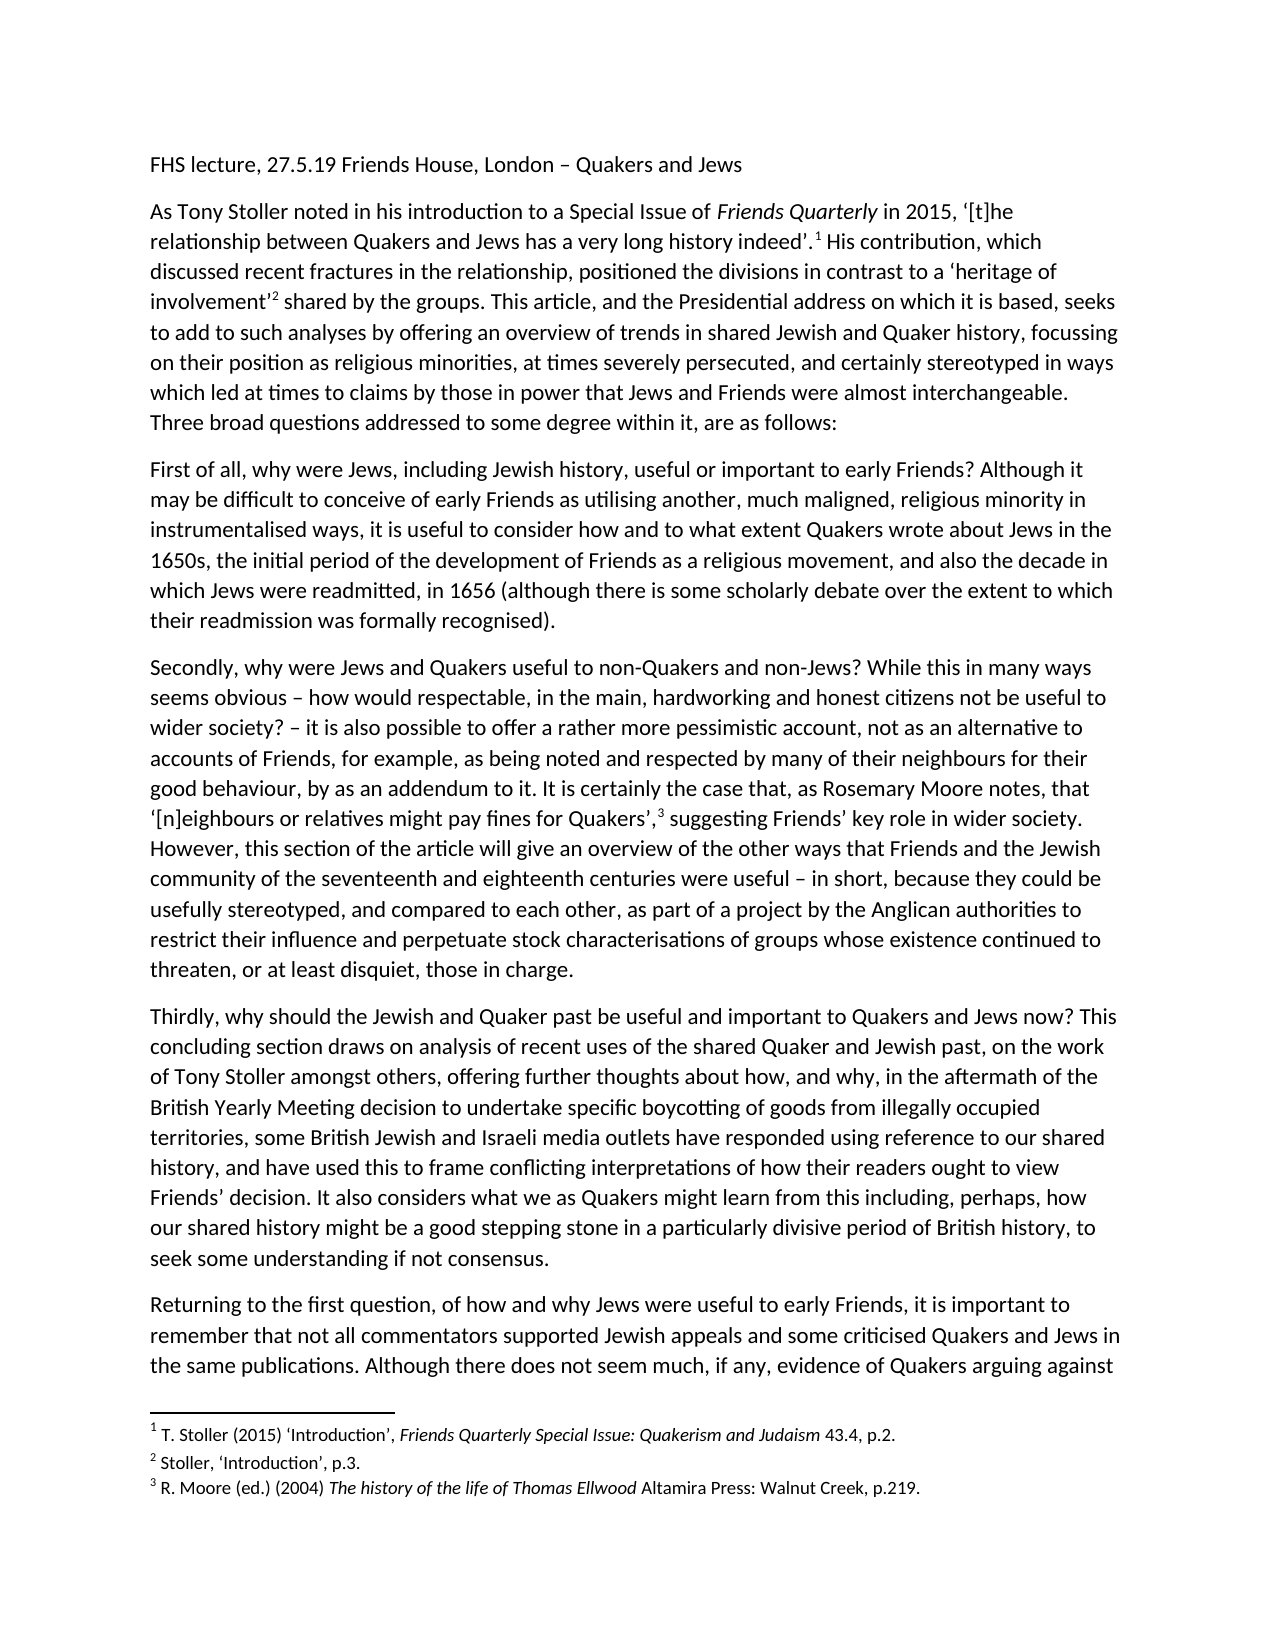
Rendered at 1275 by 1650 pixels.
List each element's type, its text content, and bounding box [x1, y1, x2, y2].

text Thirdly, why should the Jewish and Quaker past be useful and important to Quakers and Jews now? This concluding section draws on analysis of recent uses of the shared Quaker and Jewish past, on the work of Tony Stoller amongst others, offering further thoughts about how, and why, in the aftermath of the British Yearly Meeting decision to undertake specific boycotting of goods from illegally occupied territories, some British Jewish and Israeli media outlets have responded using reference to our shared history, and have used this to frame conflicting interpretations of how their readers ought to view Friends’ decision. It also considers what we as Quakers might learn from this including, perhaps, how our shared history might be a good stepping stone in a particularly divisive period of British history, to seek some understanding if not consensus. [150, 1002, 1125, 1272]
text First of all, why were Jews, including Jewish history, useful or important to early Friends? Although it may be difficult to conceive of early Friends as utilising another, much maligned, religious minority in instrumentalised ways, it is useful to consider how and to what extent Quakers wrote about Jews in the 1650s, the initial period of the development of Friends as a religious movement, and also the decade in which Jews were readmitted, in 1656 (although there is some scholarly debate over the extent to which their readmission was formally recognised). [150, 455, 1125, 634]
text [150, 1291, 1125, 1379]
text FHS lecture, 27.5.19 Friends House, London – Quakers and Jews [150, 150, 1125, 178]
text As Tony Stoller noted in his introduction to a Special Issue of Friends Quarterly in 2015, ‘[t]he relationship between Quakers and Jews has a very long history indeed’. His contribution, which discussed recent fractures in the relationship, positioned the divisions in contrast to a ‘heritage of involvement’ shared by the groups. This article, and the Presidential address on which it is based, seeks to add to such analyses by offering an overview of trends in shared Jewish and Quaker history, focussing on their position as religious minorities, at times severely persecuted, and certainly stereotyped in ways which led at times to claims by those in power that Jews and Friends were almost interchangeable. Three broad questions addressed to some degree within it, are as follows: [150, 197, 1125, 436]
text Secondly, why were Jews and Quakers useful to non-Quakers and non-Jews? While this in many ways seems obvious – how would respectable, in the main, hardworking and honest citizens not be useful to wider society? – it is also possible to offer a rather more pessimistic account, not as an alternative to accounts of Friends, for example, as being noted and respected by many of their neighbours for their good behaviour, by as an addendum to it. It is certainly the case that, as Rosemary Moore notes, that ‘[n]eighbours or relatives might pay fines for Quakers’, suggesting Friends’ key role in wider society. However, this section of the article will give an overview of the other ways that Friends and the Jewish community of the seventeenth and eighteenth centuries were useful – in short, because they could be usefully stereotyped, and compared to each other, as part of a project by the Anglican authorities to restrict their influence and perpetuate stock characterisations of groups whose existence continued to threaten, or at least disquiet, those in charge. [150, 653, 1125, 983]
